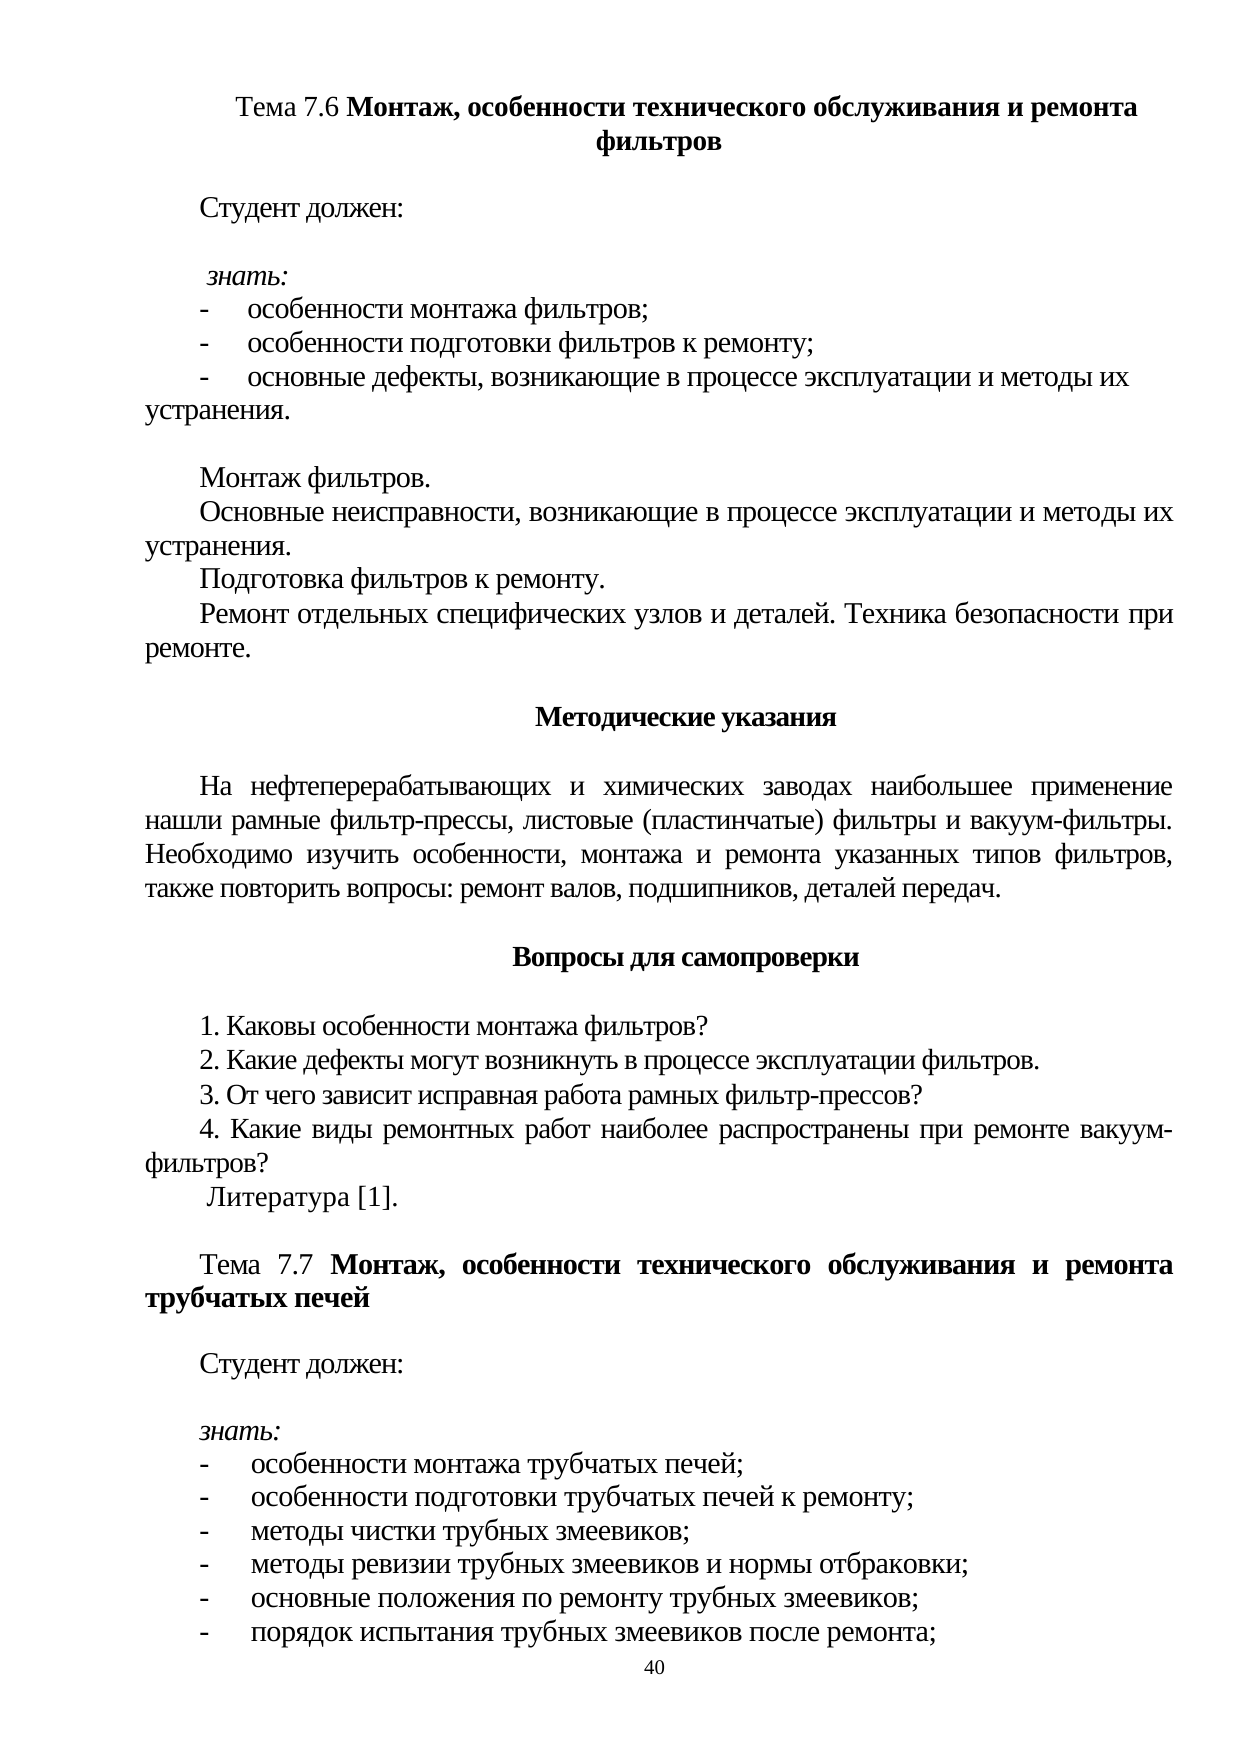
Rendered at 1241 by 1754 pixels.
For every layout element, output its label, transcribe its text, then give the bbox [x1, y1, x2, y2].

text Литература [1]. [143, 1179, 1169, 1213]
text 2. Какие дефекты могут возникнуть в процессе эксплуатации фильтров. [144, 1042, 1174, 1076]
text Студент должен: [145, 1347, 1174, 1381]
text Тема 7.7 Монтаж, особенности технического обслуживания и ремонта трубчатых печей [145, 1247, 1174, 1314]
list методы ревизии трубных змеевиков и нормы отбраковки; [145, 1547, 1174, 1581]
list основные положения по ремонту трубных змеевиков; [145, 1581, 1174, 1614]
list методы чистки трубных змеевиков; [145, 1514, 1174, 1547]
text знать: [145, 1413, 1174, 1447]
text На нефтеперерабатывающих и химических заводах наибольшее применение нашли рамные фильтр-прессы, листовые (пластинчатые) фильтры и вакуум-фильтры. Необходимо изучить особенности, монтажа и ремонта указанных типов фильтров, также повторить вопросы: ремонт валов, подшипников, деталей передач. [144, 768, 1174, 904]
list особенности монтажа трубчатых печей; [145, 1447, 1174, 1480]
text Тема 7.6 Монтаж, особенности технического обслуживания и ремонта фильтров [144, 89, 1174, 158]
list порядок испытания трубных змеевиков после ремонта; [145, 1614, 1174, 1648]
text знать: [144, 258, 1174, 292]
text Подготовка фильтров к ремонту. [144, 562, 1174, 596]
text Монтаж фильтров. [144, 460, 1174, 494]
text Студент должен: [144, 191, 1174, 225]
text 3. От чего зависит исправная работа рамных фильтр-прессов? [144, 1077, 1174, 1111]
list основные дефекты, возникающие в процессе эксплуатации и методы их устранения. [144, 359, 1174, 426]
text 1. Каковы особенности монтажа фильтров? [144, 1008, 1174, 1042]
text Вопросы для самопроверки [144, 939, 1174, 973]
list особенности подготовки трубчатых печей к ремонту; [145, 1480, 1174, 1514]
text Ремонт отдельных специфических узлов и деталей. Техника безопасности при ремонте. [144, 596, 1174, 664]
text Методические указания [144, 699, 1174, 733]
list особенности монтажа фильтров; [144, 292, 1174, 325]
text 4. Какие виды ремонтных работ наиболее распространены при ремонте вакуум-фильтров? [144, 1111, 1174, 1179]
text Основные неисправности, возникающие в процессе эксплуатации и методы их устранения. [144, 494, 1174, 562]
list особенности подготовки фильтров к ремонту; [144, 325, 1174, 359]
